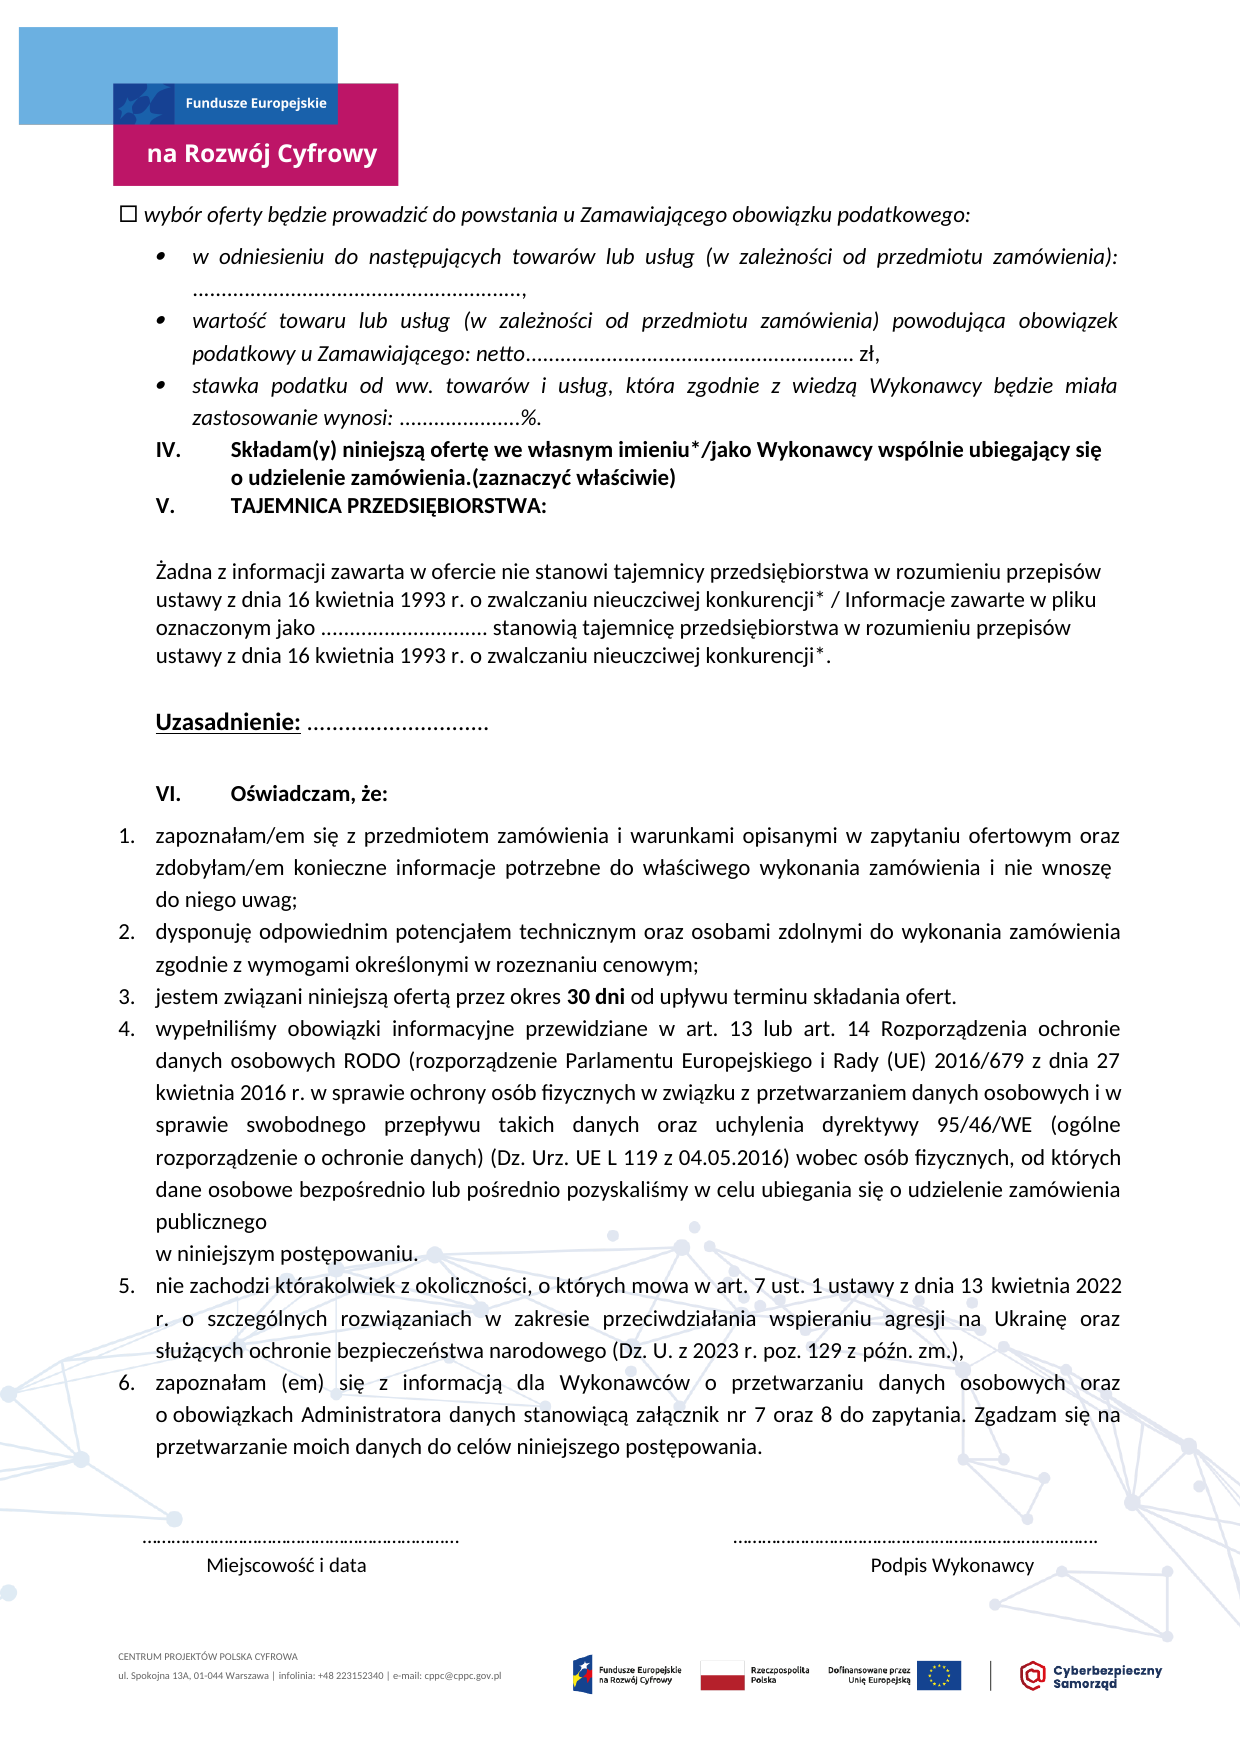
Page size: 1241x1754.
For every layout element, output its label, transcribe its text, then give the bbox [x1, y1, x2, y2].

list TAJEMNICA PRZEDSIĘBIORSTWA: [156, 491, 1122, 519]
list Oświadczam, że: [156, 779, 1122, 807]
picture [0, 1221, 1240, 1754]
list jestem związani niniejszą ofertą przez okres 30 dni od upływu terminu składania ofert. [118, 982, 1122, 1010]
text ………………………………………………………… …………………………………………………………………. [118, 1523, 1122, 1548]
list stawka podatku od ww. towarów i usług, która zgodnie z wiedzą Wykonawcy będzie miała zastosowanie wynosi: .....................%. [154, 371, 1122, 431]
list wypełniliśmy obowiązki informacyjne przewidziane w art. 13 lub art. 14 Rozporządzenia ochronie danych osobowych RODO (rozporządzenie Parlamentu Europejskiego i Rady (UE) 2016/679 z dnia 27 kwietnia 2016 r. w sprawie ochrony osób fizycznych w związku z przetwarzaniem danych osobowych i w sprawie swobodnego przepływu takich danych oraz uchylenia dyrektywy 95/46/WE (ogólne rozporządzenie o ochronie danych) (Dz. Urz. UE L 119 z 04.05.2016) wobec osób fizycznych, od których dane osobowe bezpośrednio lub pośrednio pozyskaliśmy w celu ubiegania się o udzielenie zamówienia publicznego w niniejszym postępowaniu. [118, 1014, 1122, 1267]
list wartość towaru lub usług (w zależności od przedmiotu zamówienia) powodująca obowiązek podatkowy u Zamawiającego: netto......................................................... zł, [154, 307, 1122, 367]
list nie zachodzi którakolwiek z okoliczności, o których mowa w art. 7 ust. 1 ustawy z dnia 13 kwietnia 2022 r. o szczególnych rozwiązaniach w zakresie przeciwdziałania wspieraniu agresji na Ukrainę oraz służących ochronie bezpieczeństwa narodowego (Dz. U. z 2023 r. poz. 129 z późn. zm.), [118, 1272, 1122, 1364]
list zapoznałam (em) się z informacją dla Wykonawców o przetwarzaniu danych osobowych oraz o obowiązkach Administratora danych stanowiącą załącznik nr 7 oraz 8 do zapytania. Zgadzam się na przetwarzanie moich danych do celów niniejszego postępowania. [118, 1368, 1122, 1461]
text Uzasadnienie: ............................. [155, 706, 1122, 737]
picture [18, 27, 399, 186]
list dysponuję odpowiednim potencjałem technicznym oraz osobami zdolnymi do wykonania zamówienia zgodnie z wymogami określonymi w rozeznaniu cenowym; [118, 917, 1122, 978]
text Miejscowość i data Podpis Wykonawcy [118, 1552, 1122, 1578]
text wybór oferty będzie prowadzić do powstania u Zamawiającego obowiązku podatkowego: [118, 200, 1122, 228]
list w odniesieniu do następujących towarów lub usług (w zależności od przedmiotu zamówienia): ........................................................., [154, 242, 1122, 302]
list Składam(y) niniejszą ofertę we własnym imieniu*/jako Wykonawcy wspólnie ubiegający się o udzielenie zamówienia.(zaznaczyć właściwie) [156, 435, 1122, 491]
text Żadna z informacji zawarta w ofercie nie stanowi tajemnicy przedsiębiorstwa w rozumieniu przepisów ustawy z dnia 16 kwietnia 1993 r. o zwalczaniu nieuczciwej konkurencji* / Informacje zawarte w pliku oznaczonym jako ............................. stanowią tajemnicę przedsiębiorstwa w rozumieniu przepisów ustawy z dnia 16 kwietnia 1993 r. o zwalczaniu nieuczciwej konkurencji*. [156, 557, 1122, 669]
list zapoznałam/em się z przedmiotem zamówienia i warunkami opisanymi w zapytaniu ofertowym oraz zdobyłam/em konieczne informacje potrzebne do właściwego wykonania zamówienia i nie wnoszę do niego uwag; [118, 821, 1122, 913]
